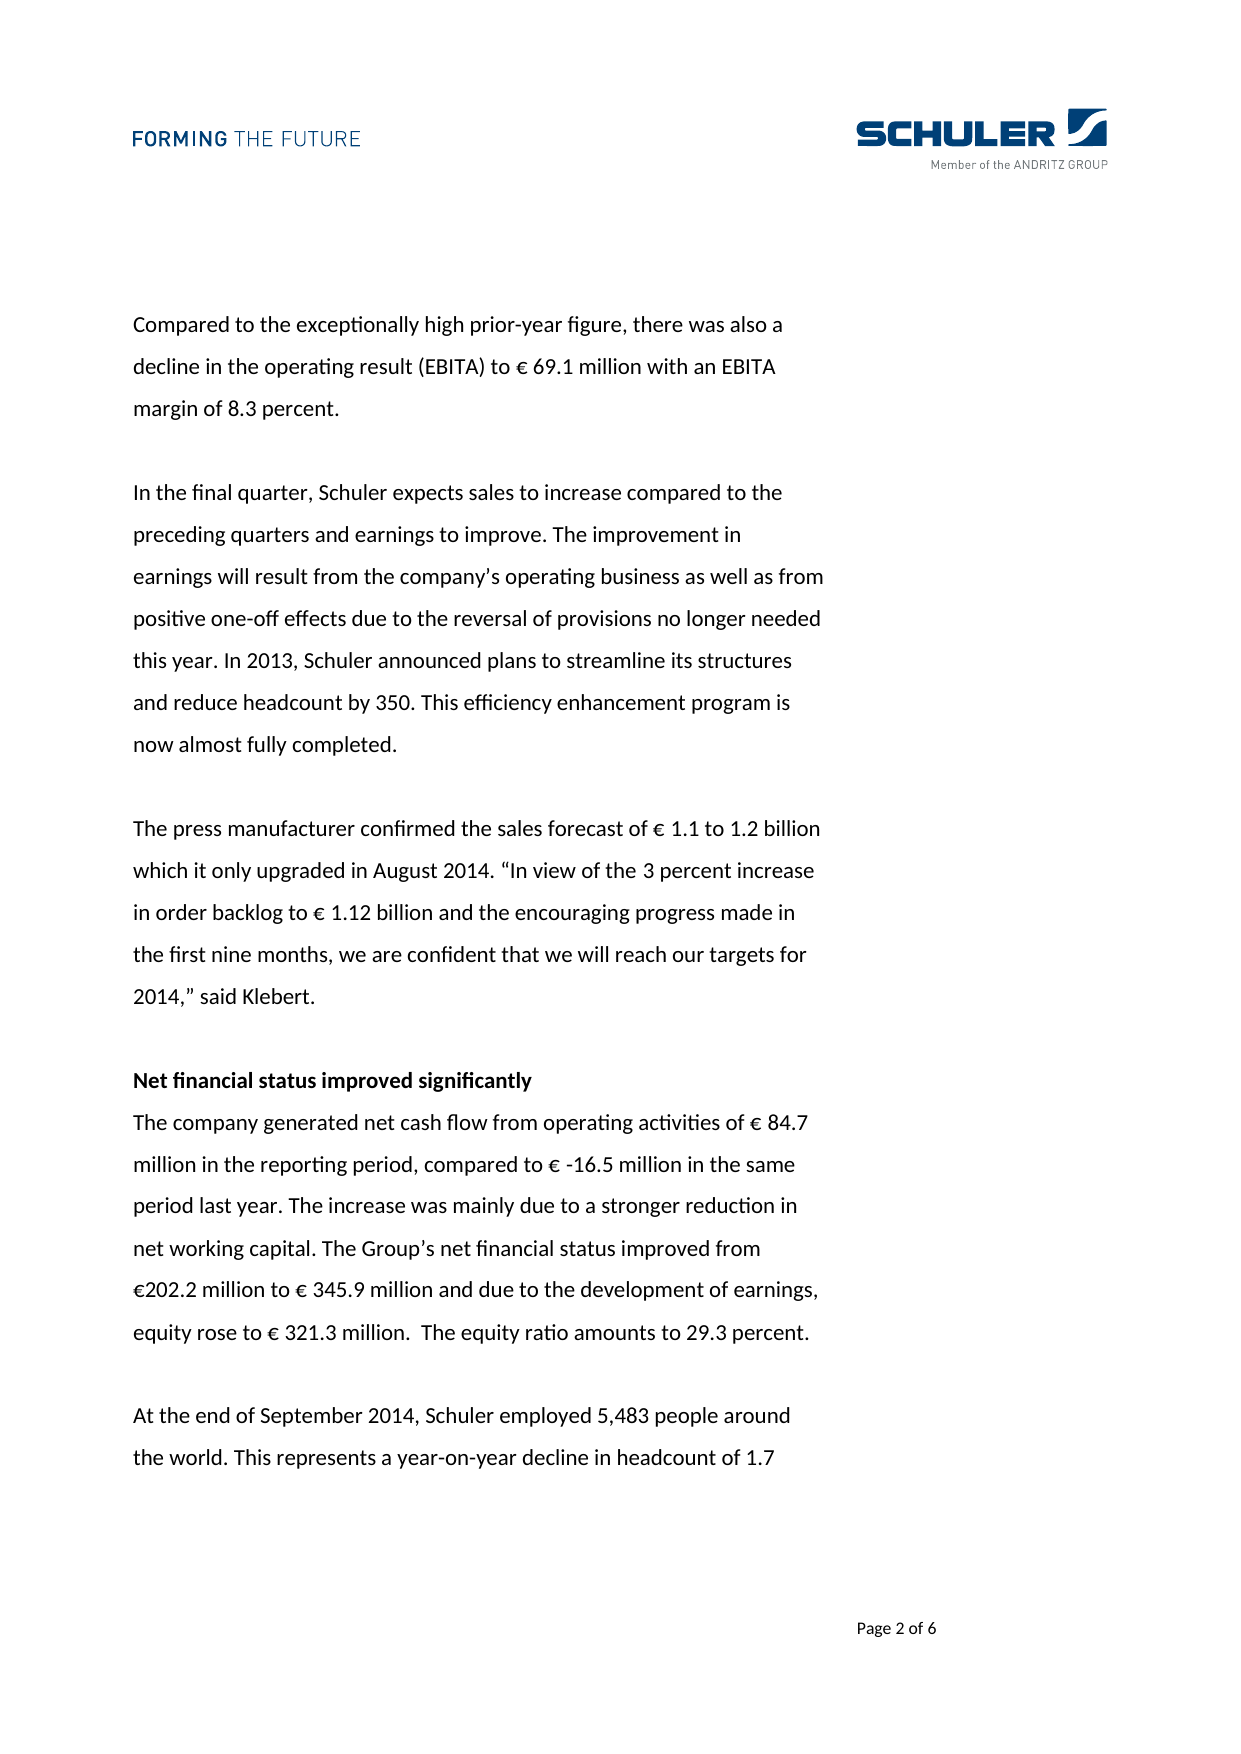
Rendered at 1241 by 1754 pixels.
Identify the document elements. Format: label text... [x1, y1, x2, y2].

text Net financial status improved significantly [133, 1066, 827, 1094]
text In the final quarter, Schuler expects sales to increase compared to the preceding quarters and earnings to improve. The improvement in earnings will result from the company’s operating business as well as from positive one-off effects due to the reversal of provisions no longer needed this year. In 2013, Schuler announced plans to streamline its structures and reduce headcount by 350. This efficiency enhancement program is now almost fully completed. [133, 478, 827, 758]
text The company generated net cash flow from operating activities of € 84.7 million in the reporting period, compared to € -16.5 million in the same period last year. The increase was mainly due to a stronger reduction in net working capital. The Group’s net financial status improved from €202.2 million to € 345.9 million and due to the development of earnings, equity rose to € 321.3 million. The equity ratio amounts to 29.3 percent. [133, 1108, 827, 1346]
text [133, 310, 827, 422]
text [133, 1402, 827, 1472]
text The press manufacturer confirmed the sales forecast of € 1.1 to 1.2 billion which it only upgraded in August 2014. “In view of the 3 percent increase in order backlog to € 1.12 billion and the encouraging progress made in the first nine months, we are confident that we will reach our targets for 2014,” said Klebert. [133, 814, 827, 1010]
